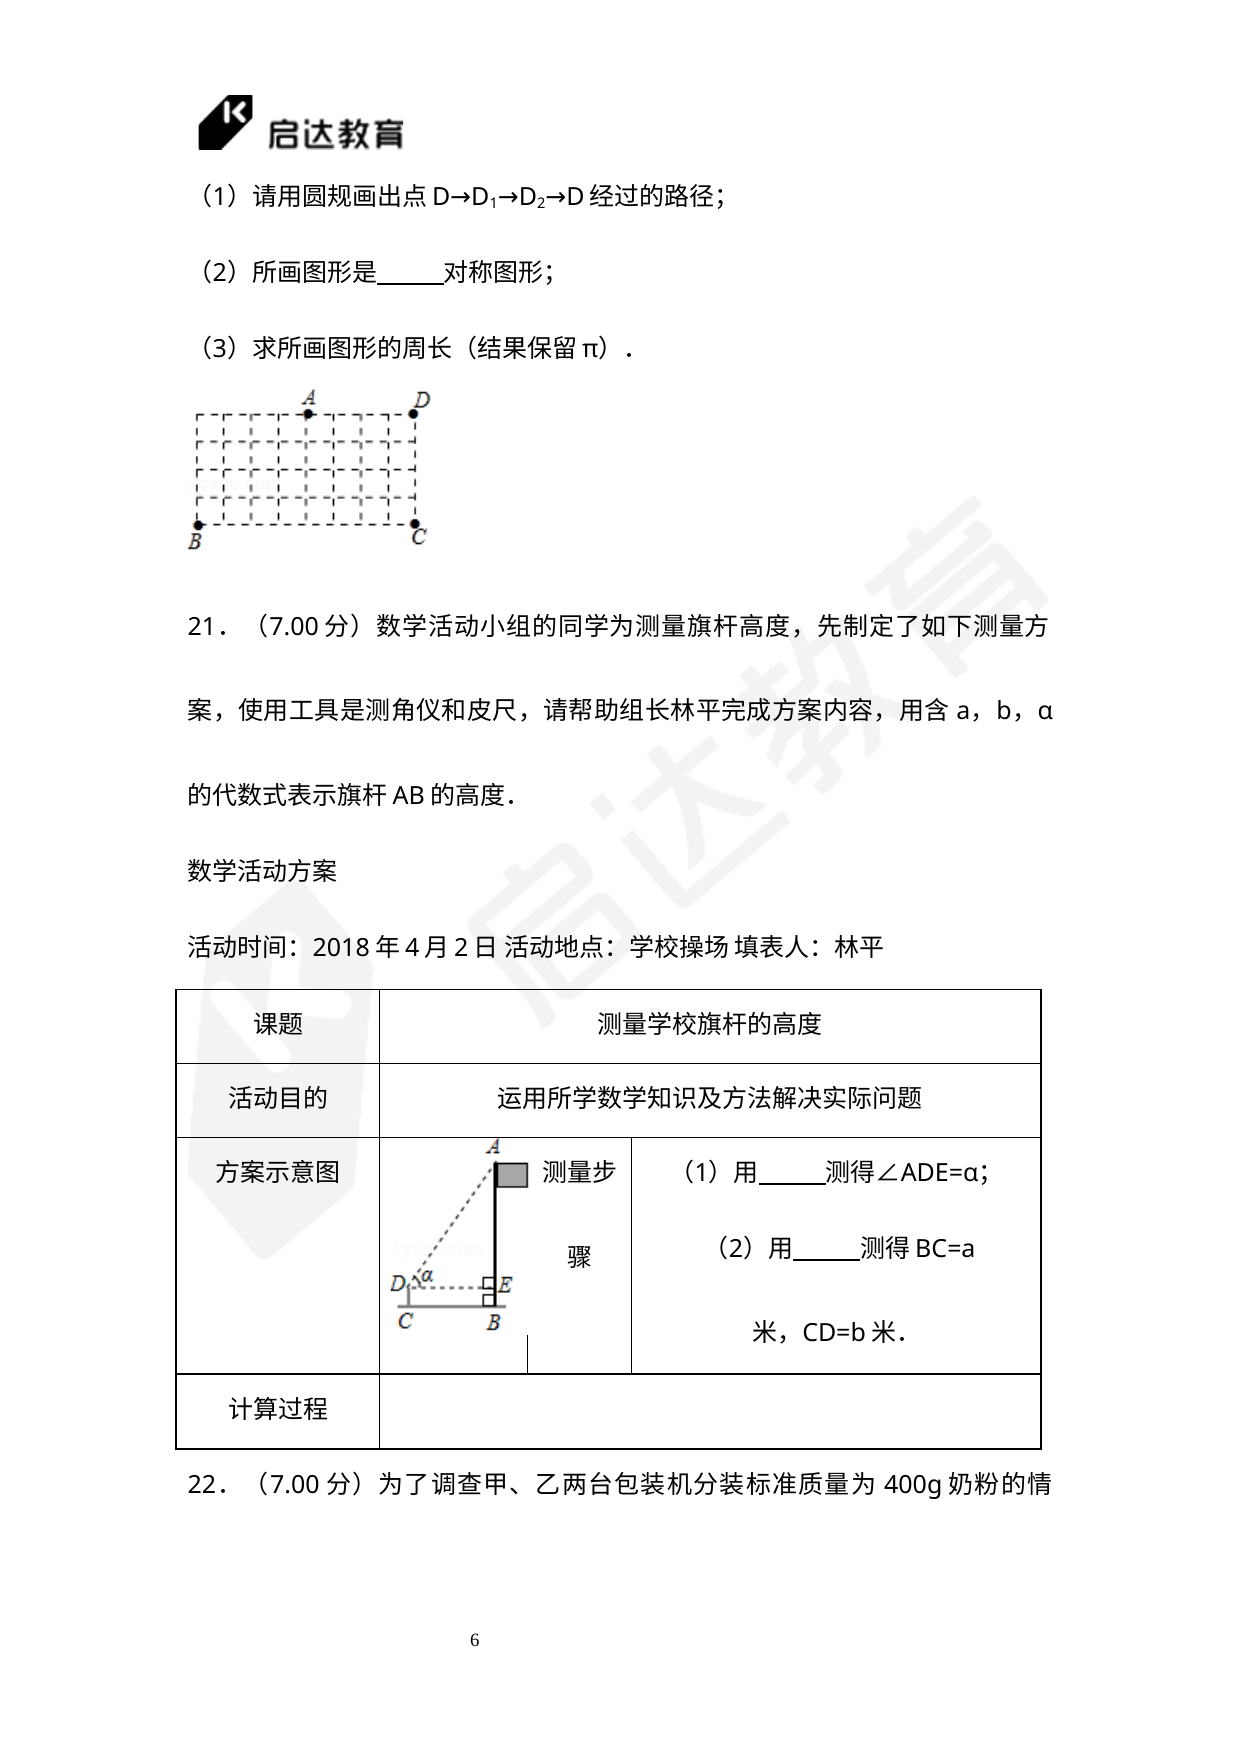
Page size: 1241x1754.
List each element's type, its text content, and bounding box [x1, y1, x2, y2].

table_header 课题 [177, 990, 379, 1062]
text （1）请用圆规画出点D→D1→D2→D经过的路径； [187, 162, 1053, 227]
table_cell 运用所学数学知识及方法解决实际问题 [380, 1064, 1040, 1137]
table_cell 活动目的 [177, 1064, 379, 1137]
table_header 测量学校旗杆的高度 [380, 990, 1040, 1062]
table_cell 计算过程 [177, 1375, 379, 1448]
table_cell 测量步骤 [528, 1138, 631, 1373]
table_cell [380, 1138, 527, 1373]
text 活动时间：2018年4月2日 活动地点：学校操场 填表人：林平 [187, 913, 1053, 978]
picture [390, 1138, 533, 1335]
table_cell （1）用 测得∠ADE=α； （2）用 测得BC=a米，CD=b米． [632, 1138, 1040, 1373]
text （3）求所画图形的周长（结果保留π）． [187, 314, 1053, 379]
text 22．（7.00分）为了调查甲、乙两台包装机分装标准质量为400g奶粉的情况，质检员进行了抽样调查，过程如下，请补全表一、表二中的空白，并回答提出的问题． [187, 1450, 1053, 1515]
text 数学活动方案 [187, 837, 1053, 902]
text （2）所画图形是 对称图形； [187, 238, 1053, 303]
table_cell [380, 1375, 1040, 1448]
picture [198, 95, 404, 150]
picture [187, 389, 435, 554]
table_cell 方案示意图 [177, 1138, 379, 1373]
text 21．（7.00分）数学活动小组的同学为测量旗杆高度，先制定了如下测量方案，使用工具是测角仪和皮尺，请帮助组长林平完成方案内容，用含a，b，α的代数式表示旗杆AB的高度． [187, 592, 1053, 826]
